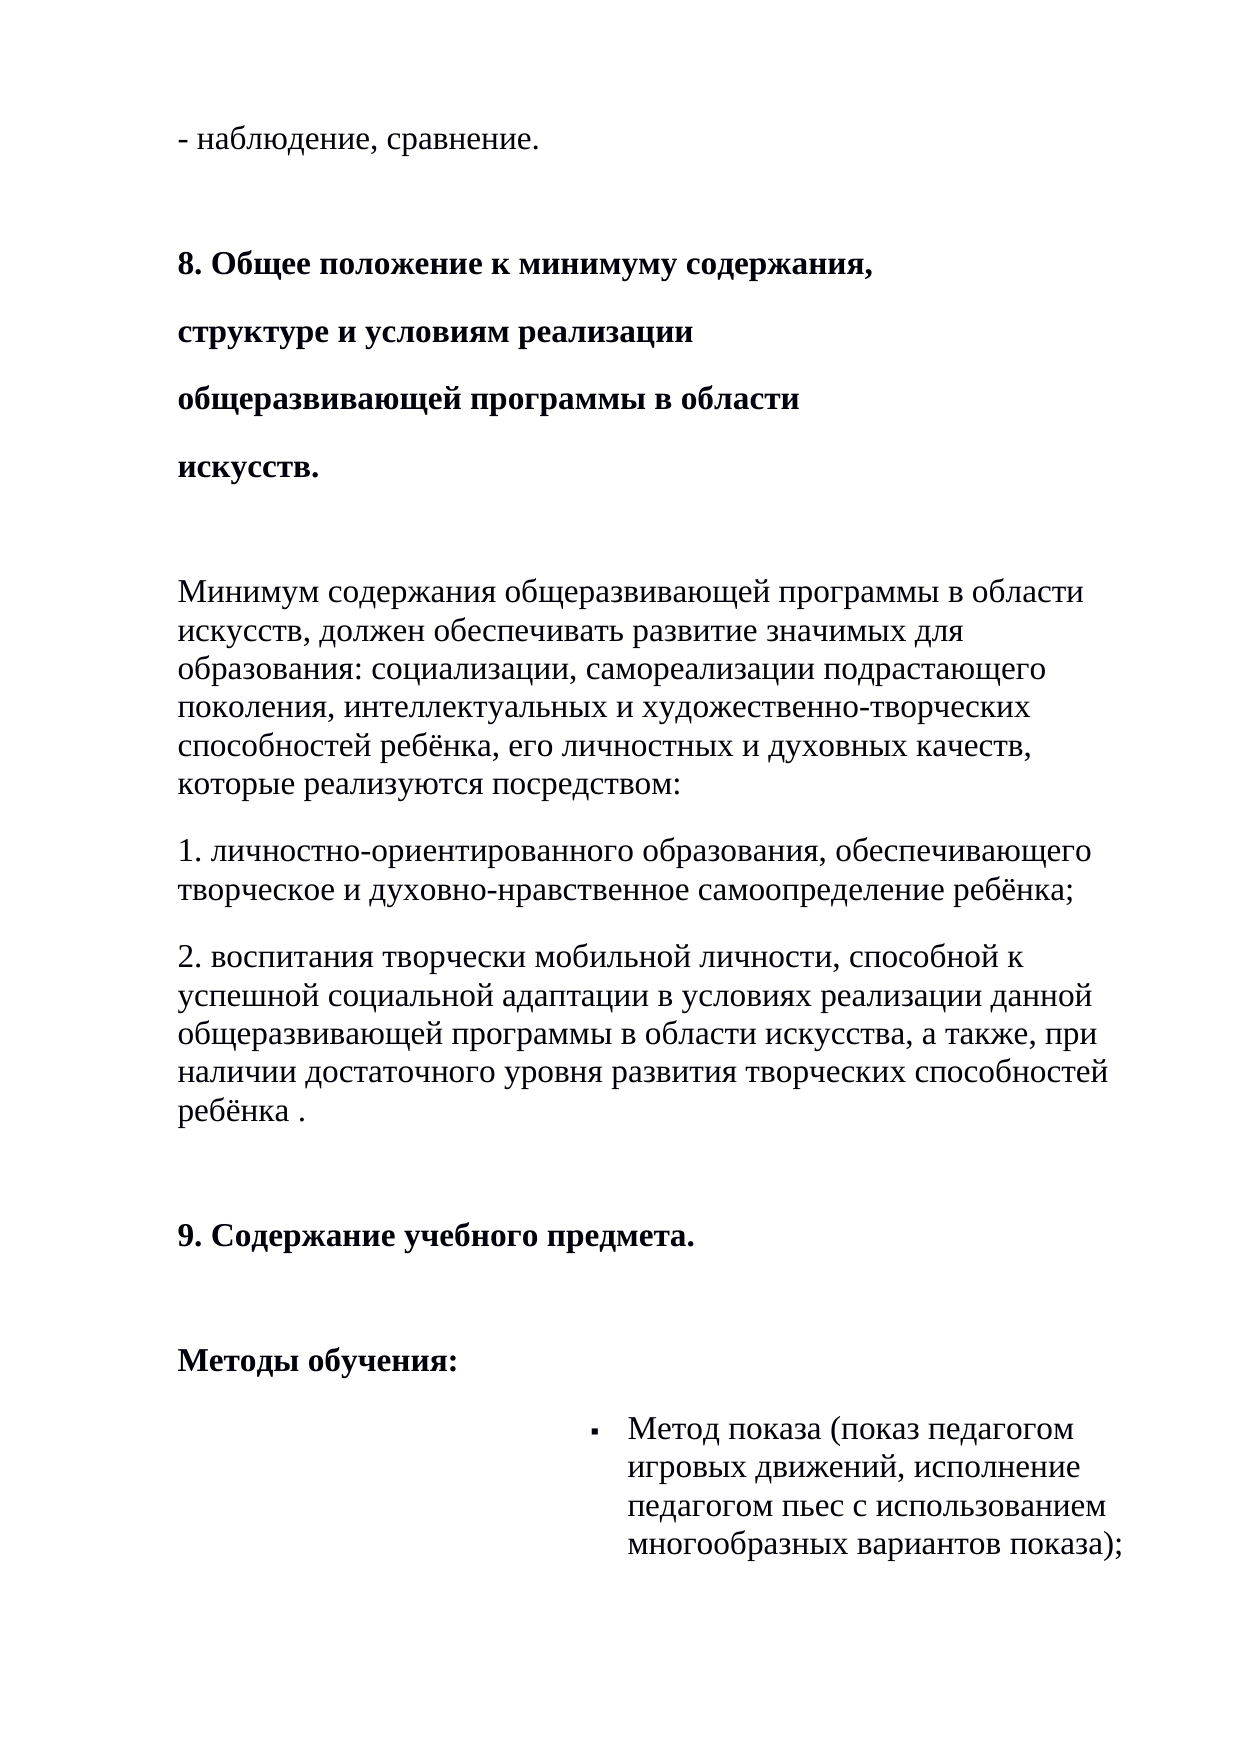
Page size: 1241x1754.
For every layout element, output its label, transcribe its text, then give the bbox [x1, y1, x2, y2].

text общеразвивающей программы в области [177, 378, 1152, 417]
text Методы обучения: [177, 1341, 1152, 1379]
text 9. Содержание учебного предмета. [177, 1215, 1152, 1253]
text структуре и условиям реализации [177, 311, 1152, 349]
text 1. личностно-ориентированного образования, обеспечивающего творческое и духовно-нравственное самоопределение ребёнка; [177, 831, 1152, 907]
text 2. воспитания творчески мобильной личности, способной к успешной социальной адаптации в условиях реализации данной общеразвивающей программы в области искусства, а также, при наличии достаточного уровня развития творческих способностей ребёнка . [177, 936, 1152, 1128]
text 8. Общее положение к минимуму содержания, [177, 243, 1152, 282]
text Минимум содержания общеразвивающей программы в области искусств, должен обеспечивать развитие значимых для образования: социализации, самореализации подрастающего поколения, интеллектуальных и художественно-творческих способностей ребёнка, его личностных и духовных качеств, которые реализуются посредством: [177, 571, 1152, 801]
list Метод показа (показ педагогом игровых движений, исполнение педагогом пьес с использованием многообразных вариантов показа); [590, 1408, 1152, 1561]
text искусств. [177, 446, 1152, 484]
text - наблюдение, сравнение. [177, 118, 1152, 156]
